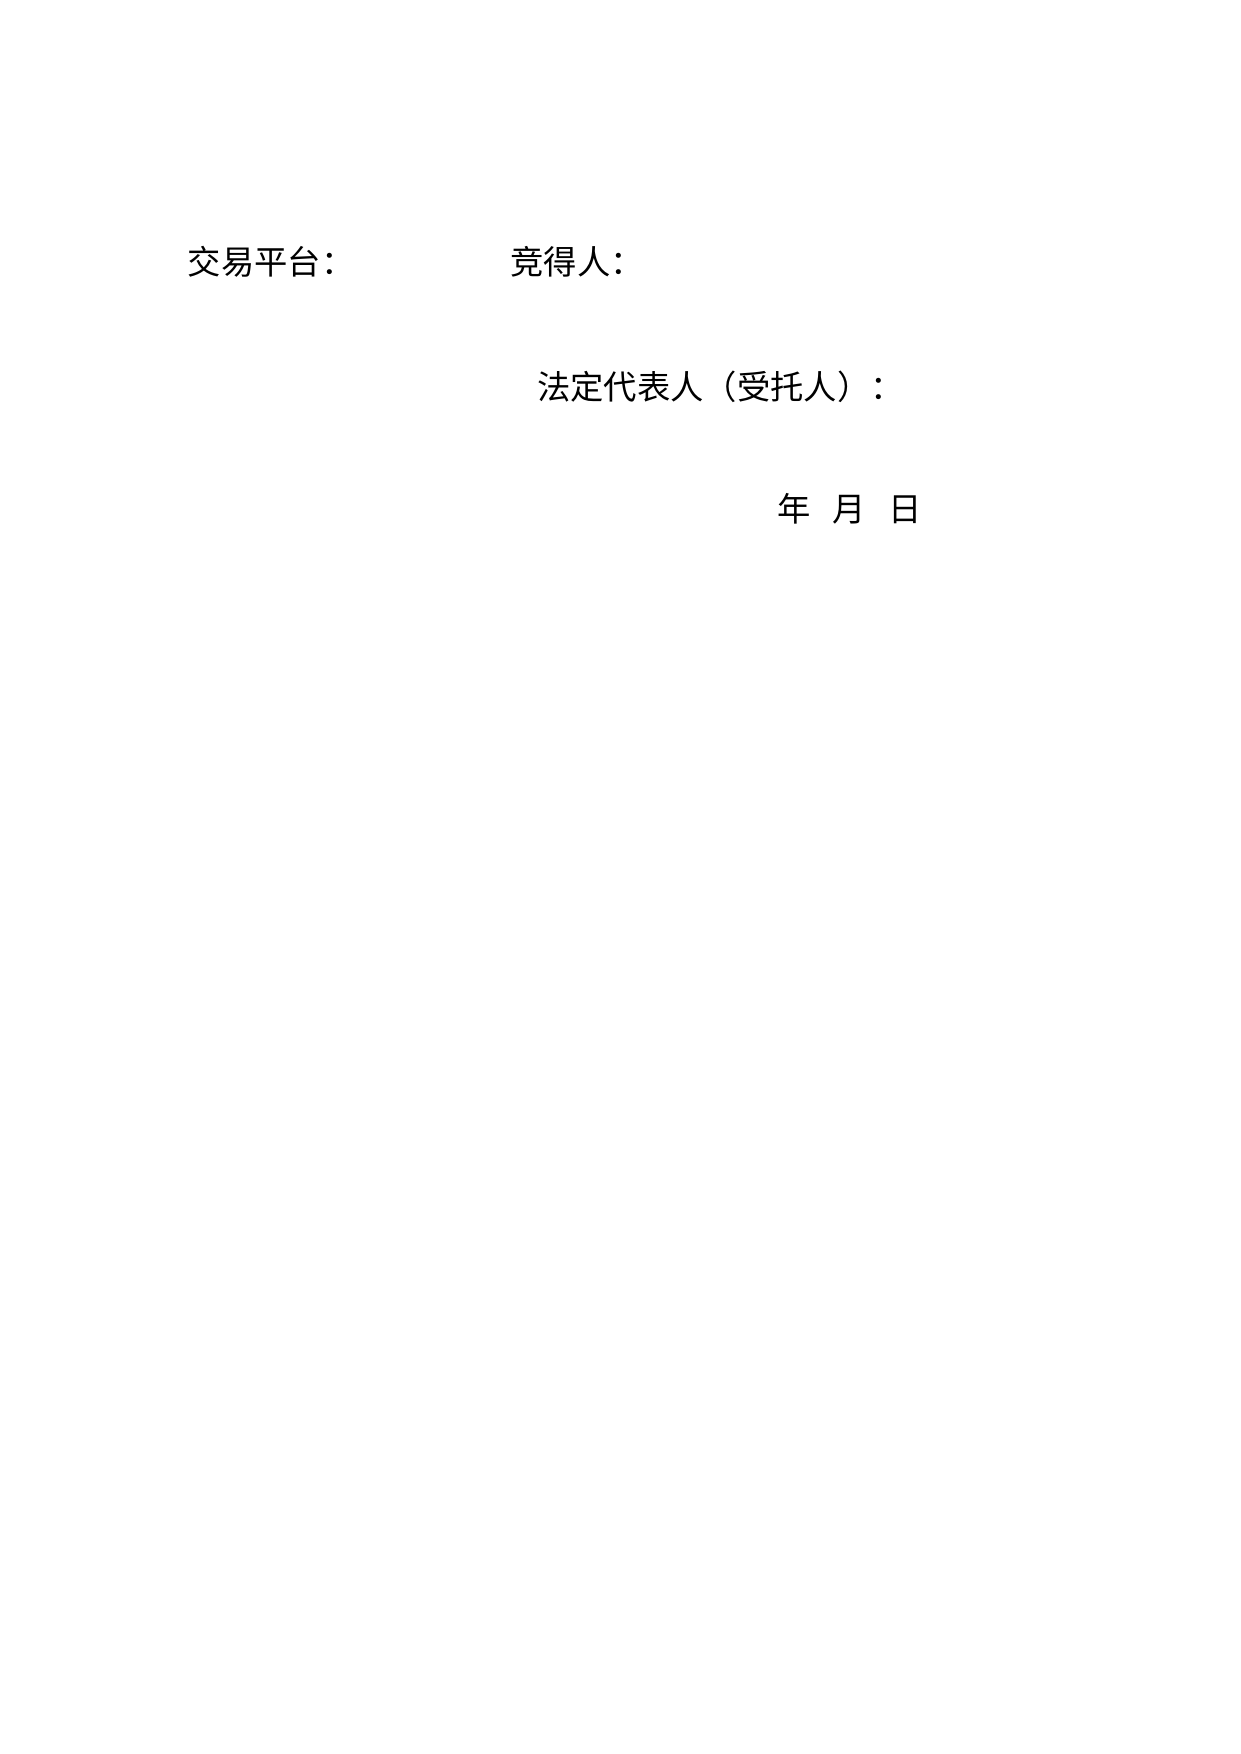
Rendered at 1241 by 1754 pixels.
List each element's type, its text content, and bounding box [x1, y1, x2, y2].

text 年 月 日 [187, 474, 921, 539]
text 交易平台： 竞得人： [187, 224, 1053, 287]
text 法定代表人（受托人）： [187, 349, 1053, 412]
